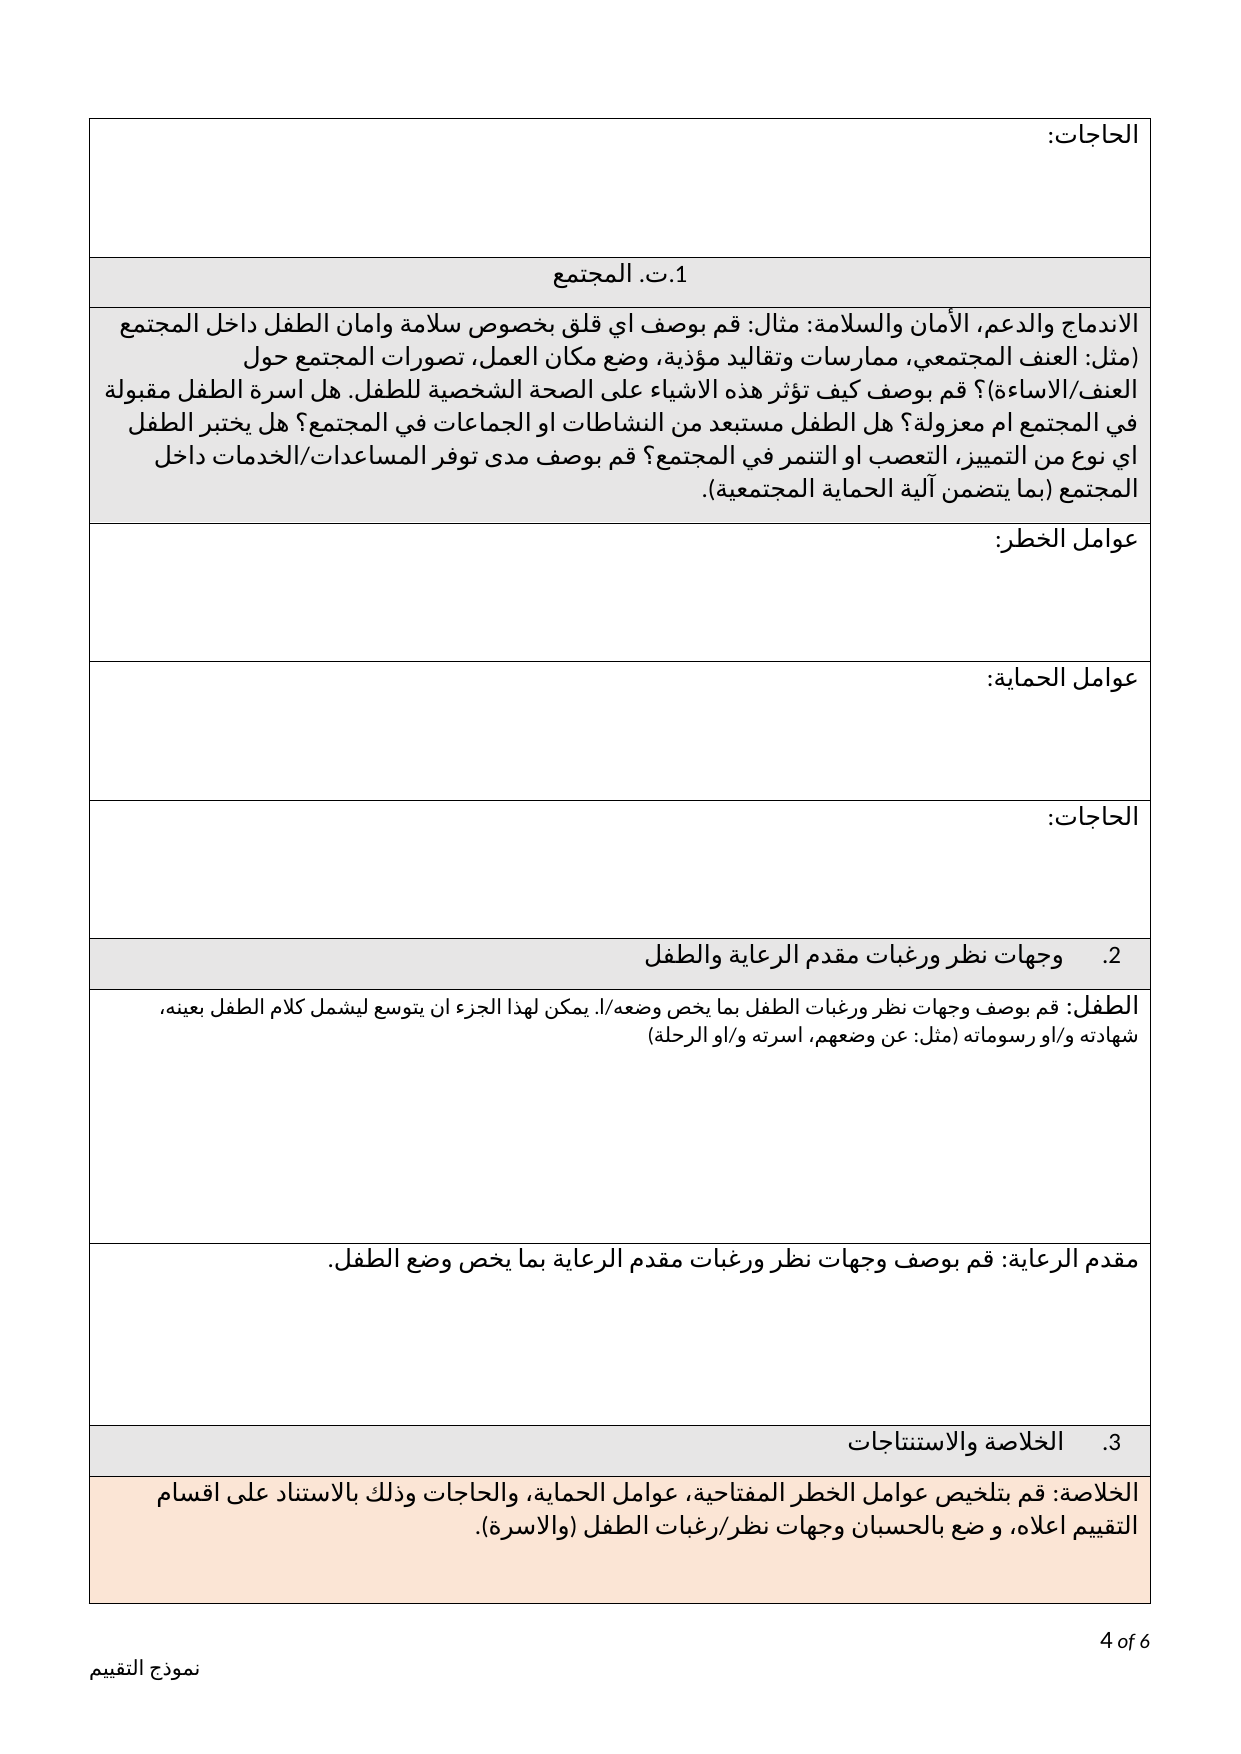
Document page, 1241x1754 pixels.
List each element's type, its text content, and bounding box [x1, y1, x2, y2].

table_cell عوامل الخطر: [90, 524, 1150, 661]
table_cell 1.ت. المجتمع [90, 258, 1150, 307]
table_cell عوامل الحماية: [90, 662, 1150, 800]
table_cell وجهات نظر ورغبات مقدم الرعاية والطفل [90, 939, 1150, 989]
table_cell الطفل: قم بوصف وجهات نظر ورغبات الطفل بما يخص وضعه/ا. يمكن لهذا الجزء ان يتوسع ليشمل كلام الطفل بعينه، شهادته و/او رسوماته (مثل: عن وضعهم، اسرته و/او الرحلة) [90, 990, 1150, 1243]
table_cell الاندماج والدعم، الأمان والسلامة: مثال: قم بوصف اي قلق بخصوص سلامة وامان الطفل داخل المجتمع (مثل: العنف المجتمعي، ممارسات وتقاليد مؤذية، وضع مكان العمل، تصورات المجتمع حول العنف/الاساءة)؟ قم بوصف كيف تؤثر هذه الاشياء على الصحة الشخصية للطفل. هل اسرة الطفل مقبولة في المجتمع ام معزولة؟ هل الطفل مستبعد من النشاطات او الجماعات في المجتمع؟ هل يختبر الطفل اي نوع من التمييز، التعصب او التنمر في المجتمع؟ قم بوصف مدى توفر المساعدات/الخدمات داخل المجتمع (بما يتضمن آلية الحماية المجتمعية). [90, 308, 1150, 522]
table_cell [90, 1477, 1150, 1603]
table_cell الخلاصة والاستنتاجات [90, 1426, 1150, 1476]
table_cell مقدم الرعاية: قم بوصف وجهات نظر ورغبات مقدم الرعاية بما يخص وضع الطفل. [90, 1244, 1150, 1425]
table_cell الحاجات: [90, 801, 1150, 938]
table_cell الحاجات: [90, 119, 1150, 257]
